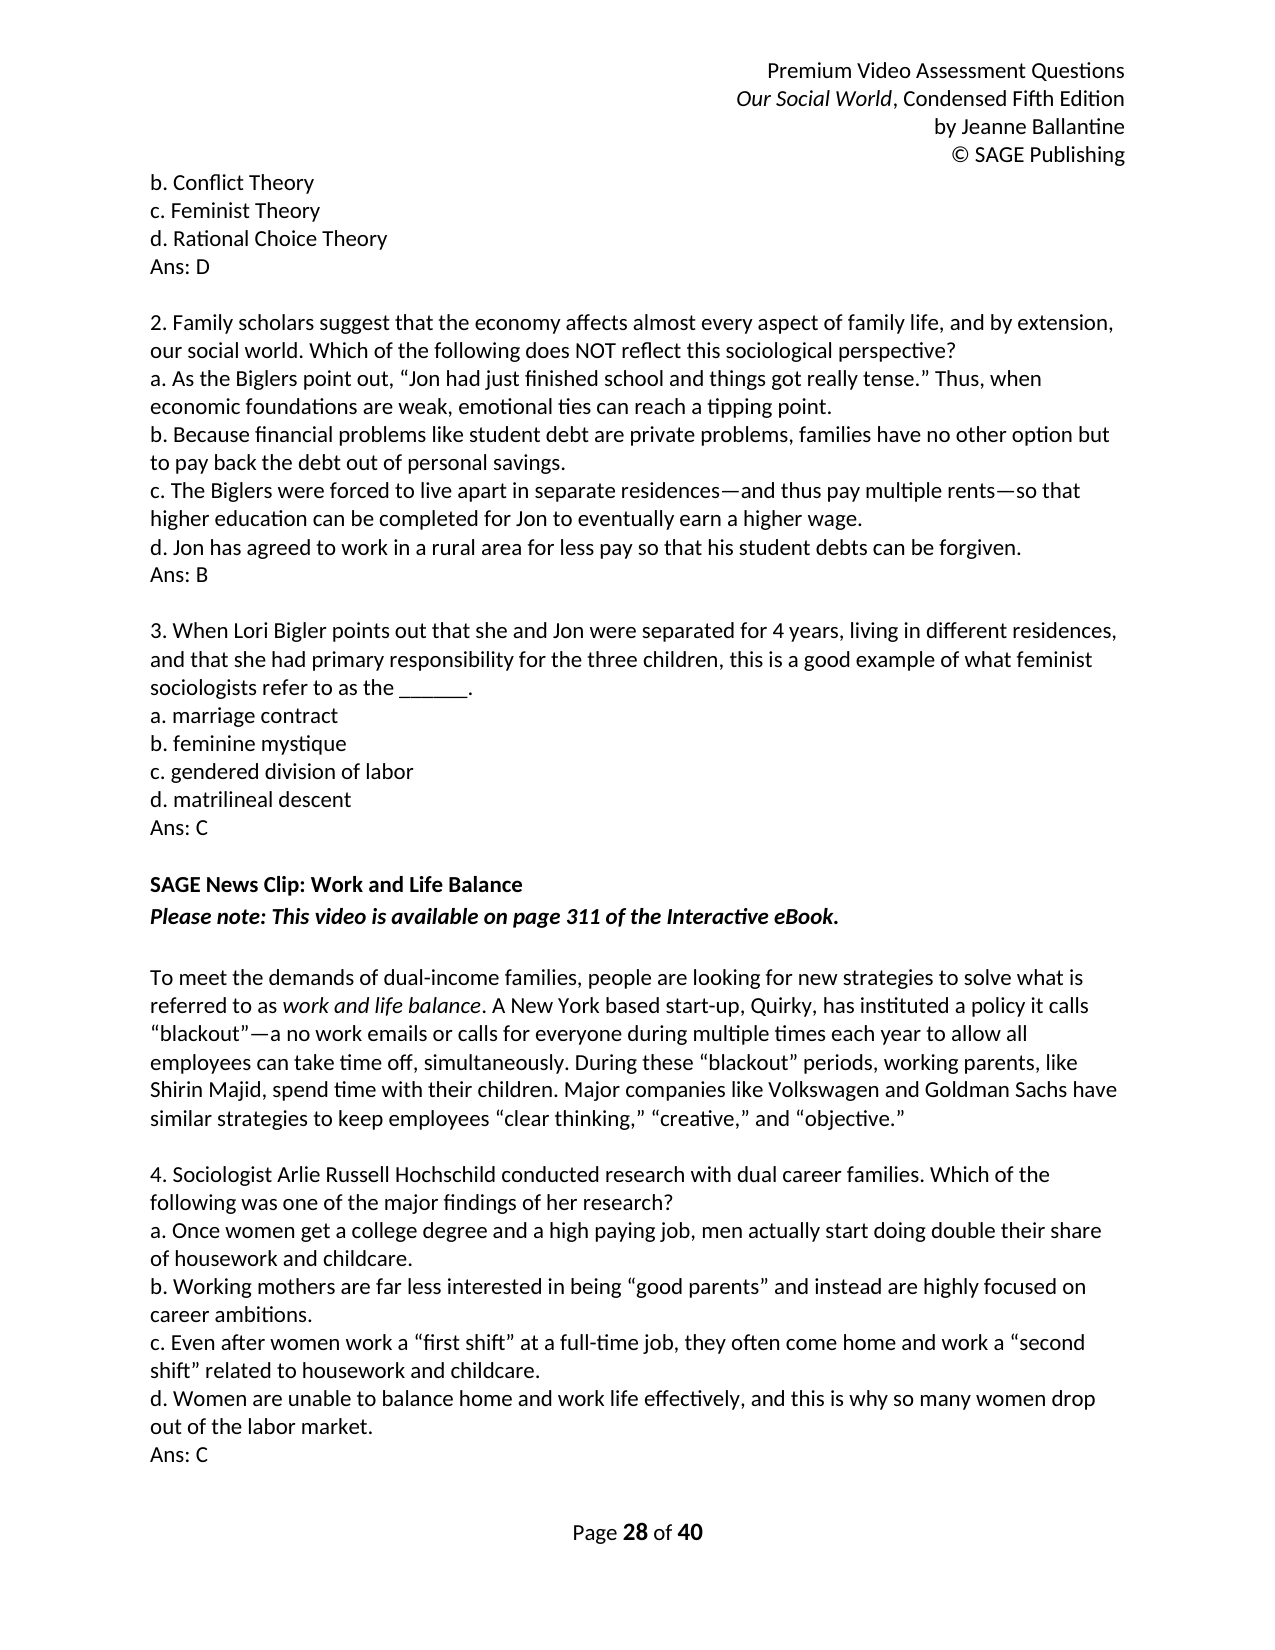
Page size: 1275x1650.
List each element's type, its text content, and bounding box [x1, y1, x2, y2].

text 3. When Lori Bigler points out that she and Jon were separated for 4 years, living in different residences, and that she had primary responsibility for the three children, this is a good example of what feminist sociologists refer to as the ______. [150, 617, 1125, 701]
text d. Rational Choice Theory [150, 224, 1125, 252]
text Ans: C [150, 1440, 1125, 1468]
text a. marriage contract [150, 701, 1125, 729]
text Ans: C [150, 813, 1125, 841]
text Ans: B [150, 561, 1125, 589]
text c. The Biglers were forced to live apart in separate residences—and thus pay multiple rents—so that higher education can be completed for Jon to eventually earn a higher wage. [150, 477, 1125, 533]
text d. matrilineal descent [150, 785, 1125, 813]
text b. feminine mystique [150, 729, 1125, 757]
text d. Women are unable to balance home and work life effectively, and this is why so many women drop out of the labor market. [150, 1384, 1125, 1440]
text 2. Family scholars suggest that the economy affects almost every aspect of family life, and by extension, our social world. Which of the following does NOT reflect this sociological perspective? [150, 308, 1125, 364]
text b. Because financial problems like student debt are private problems, families have no other option but to pay back the debt out of personal savings. [150, 421, 1125, 477]
text d. Jon has agreed to work in a rural area for less pay so that his student debts can be forgiven. [150, 533, 1125, 561]
text Ans: D [150, 252, 1125, 280]
text c. Even after women work a “first shift” at a full-time job, they often come home and work a “second shift” related to housework and childcare. [150, 1328, 1125, 1384]
text a. As the Biglers point out, “Jon had just finished school and things got really tense.” Thus, when economic foundations are weak, emotional ties can reach a tipping point. [150, 364, 1125, 421]
text a. Once women get a college degree and a high paying job, men actually start doing double their share of housework and childcare. [150, 1216, 1125, 1272]
text b. Conflict Theory [150, 168, 1125, 196]
text 4. Sociologist Arlie Russell Hochschild conducted research with dual career families. Which of the following was one of the major findings of her research? [150, 1160, 1125, 1216]
text SAGE News Clip: Work and Life Balance Please note: This video is available on page 311 of the Interactive eBook. [150, 870, 1125, 930]
text c. Feminist Theory [150, 196, 1125, 224]
text To meet the demands of dual-income families, people are looking for new strategies to solve what is referred to as work and life balance. A New York based start-up, Quirky, has instituted a policy it calls “blackout”—a no work emails or calls for everyone during multiple times each year to allow all employees can take time off, simultaneously. During these “blackout” periods, working parents, like Shirin Majid, spend time with their children. Major companies like Volkswagen and Goldman Sachs have similar strategies to keep employees “clear thinking,” “creative,” and “objective.” [150, 963, 1125, 1132]
text c. gendered division of labor [150, 757, 1125, 785]
text b. Working mothers are far less interested in being “good parents” and instead are highly focused on career ambitions. [150, 1272, 1125, 1328]
